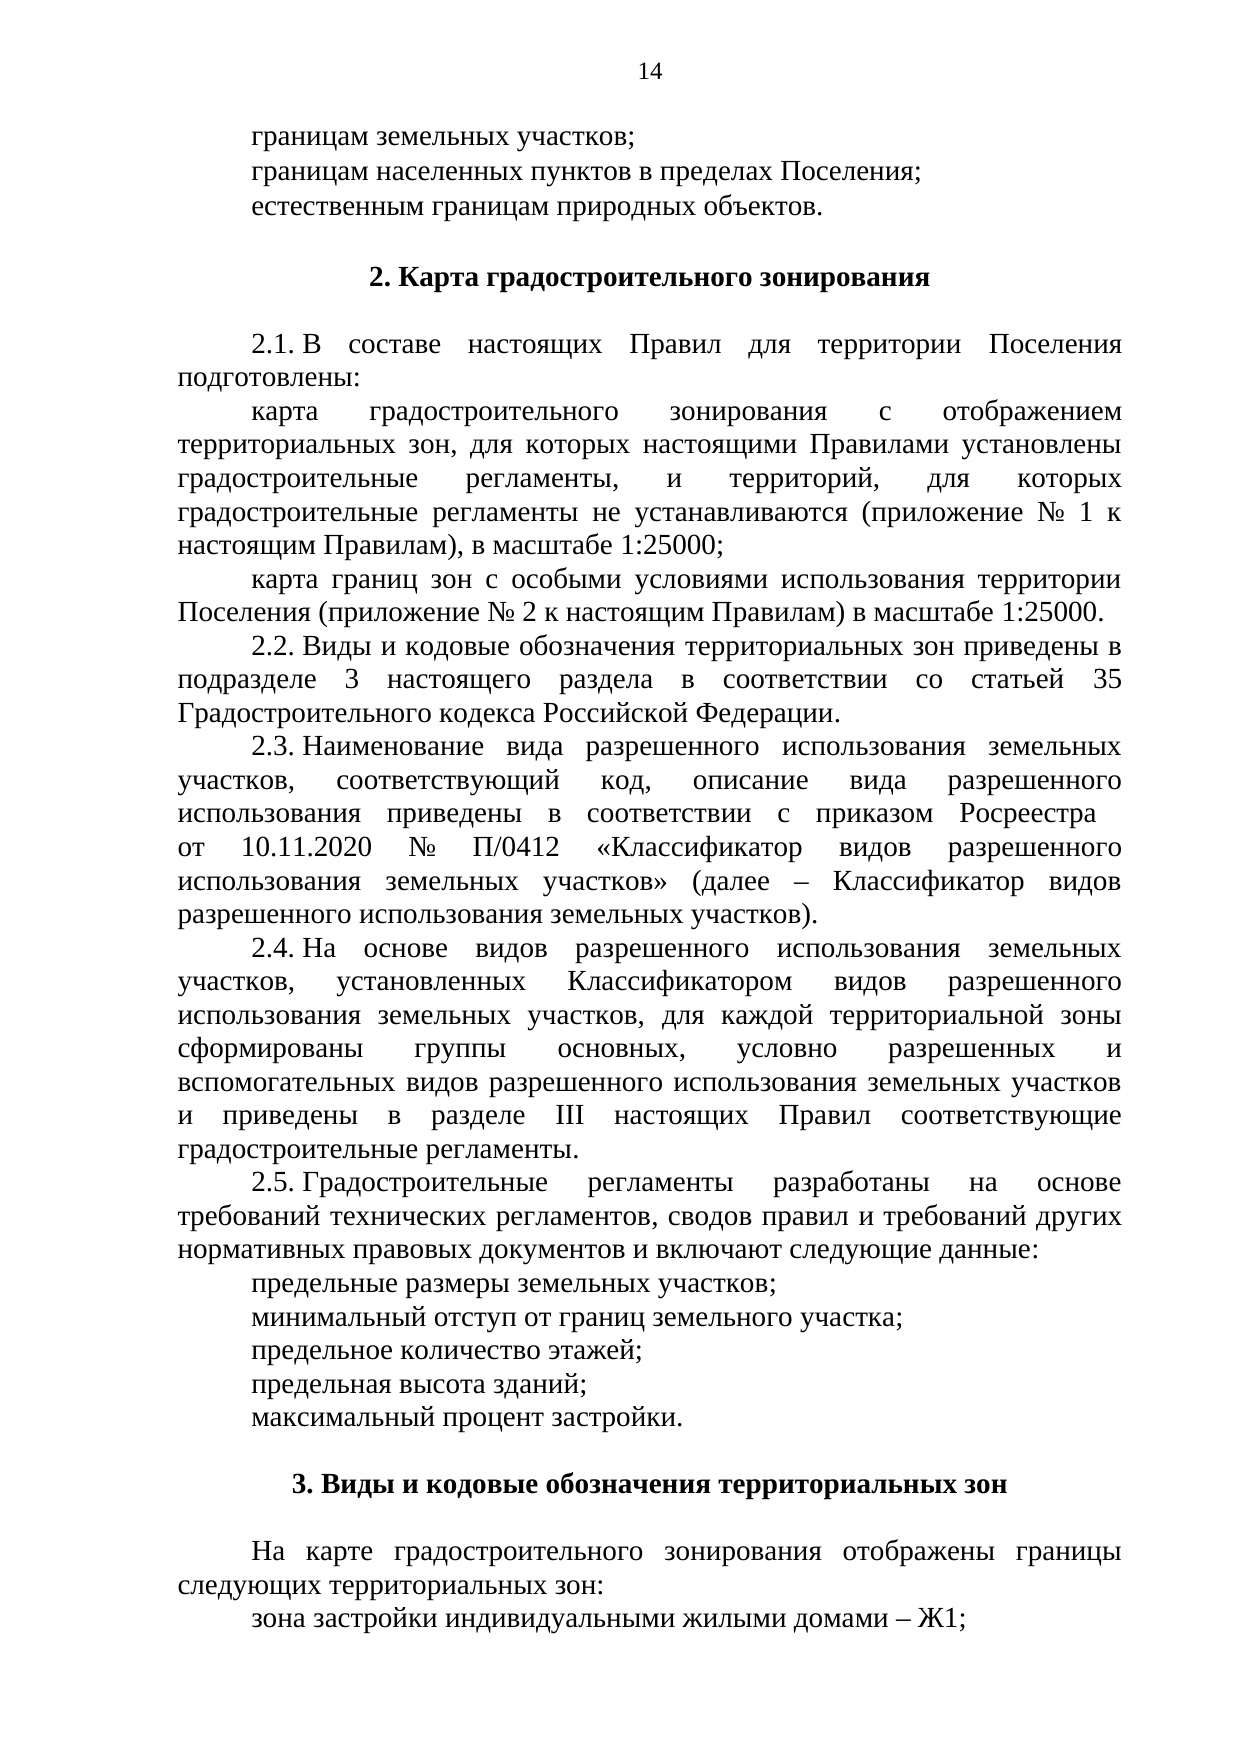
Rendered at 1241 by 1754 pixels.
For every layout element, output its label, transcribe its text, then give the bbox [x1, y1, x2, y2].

text минимальный отступ от границ земельного участка; [177, 1299, 1122, 1332]
text естественным границам природных объектов. [177, 188, 1122, 222]
text границам населенных пунктов в пределах Поселения; [177, 153, 1122, 187]
text 2.2. Виды и кодовые обозначения территориальных зон приведены в подразделе 3 настоящего раздела в соответствии со статьей 35 Градостроительного кодекса Российской Федерации. [177, 628, 1122, 728]
text границам земельных участков; [177, 118, 1122, 152]
text 2.3. Наименование вида разрешенного использования земельных участков, соответствующий код, описание вида разрешенного использования приведены в соответствии с приказом Росреестра от 10.11.2020 № П/0412 «Классификатор видов разрешенного использования земельных участков» (далее – Классификатор видов разрешенного использования земельных участков). [177, 728, 1122, 930]
text 2.4. На основе видов разрешенного использования земельных участков, установленных Классификатором видов разрешенного использования земельных участков, для каждой территориальной зоны сформированы группы основных, условно разрешенных и вспомогательных видов разрешенного использования земельных участков и приведены в разделе III настоящих Правил соответствующие градостроительные регламенты. [177, 930, 1122, 1164]
text максимальный процент застройки. [177, 1399, 1122, 1433]
text карта границ зон с особыми условиями использования территории Поселения (приложение № 2 к настоящим Правилам) в масштабе 1:25000. [177, 561, 1122, 628]
text 2.5. Градостроительные регламенты разработаны на основе требований технических регламентов, сводов правил и требований других нормативных правовых документов и включают следующие данные: [177, 1164, 1122, 1265]
text На карте градостроительного зонирования отображены границы следующих территориальных зон: [177, 1533, 1122, 1601]
text 2.1. В составе настоящих Правил для территории Поселения подготовлены: [177, 326, 1122, 393]
text предельное количество этажей; [177, 1332, 1122, 1366]
text 3. Виды и кодовые обозначения территориальных зон [177, 1466, 1122, 1500]
text 2. Карта градостроительного зонирования [177, 259, 1122, 292]
text предельная высота зданий; [177, 1366, 1122, 1399]
text зона застройки индивидуальными жилыми домами – Ж1; [177, 1601, 1122, 1634]
text предельные размеры земельных участков; [177, 1265, 1122, 1299]
text карта градостроительного зонирования с отображением территориальных зон, для которых настоящими Правилами установлены градостроительные регламенты, и территорий, для которых градостроительные регламенты не устанавливаются (приложение № 1 к настоящим Правилам), в масштабе 1:25000; [177, 393, 1122, 561]
